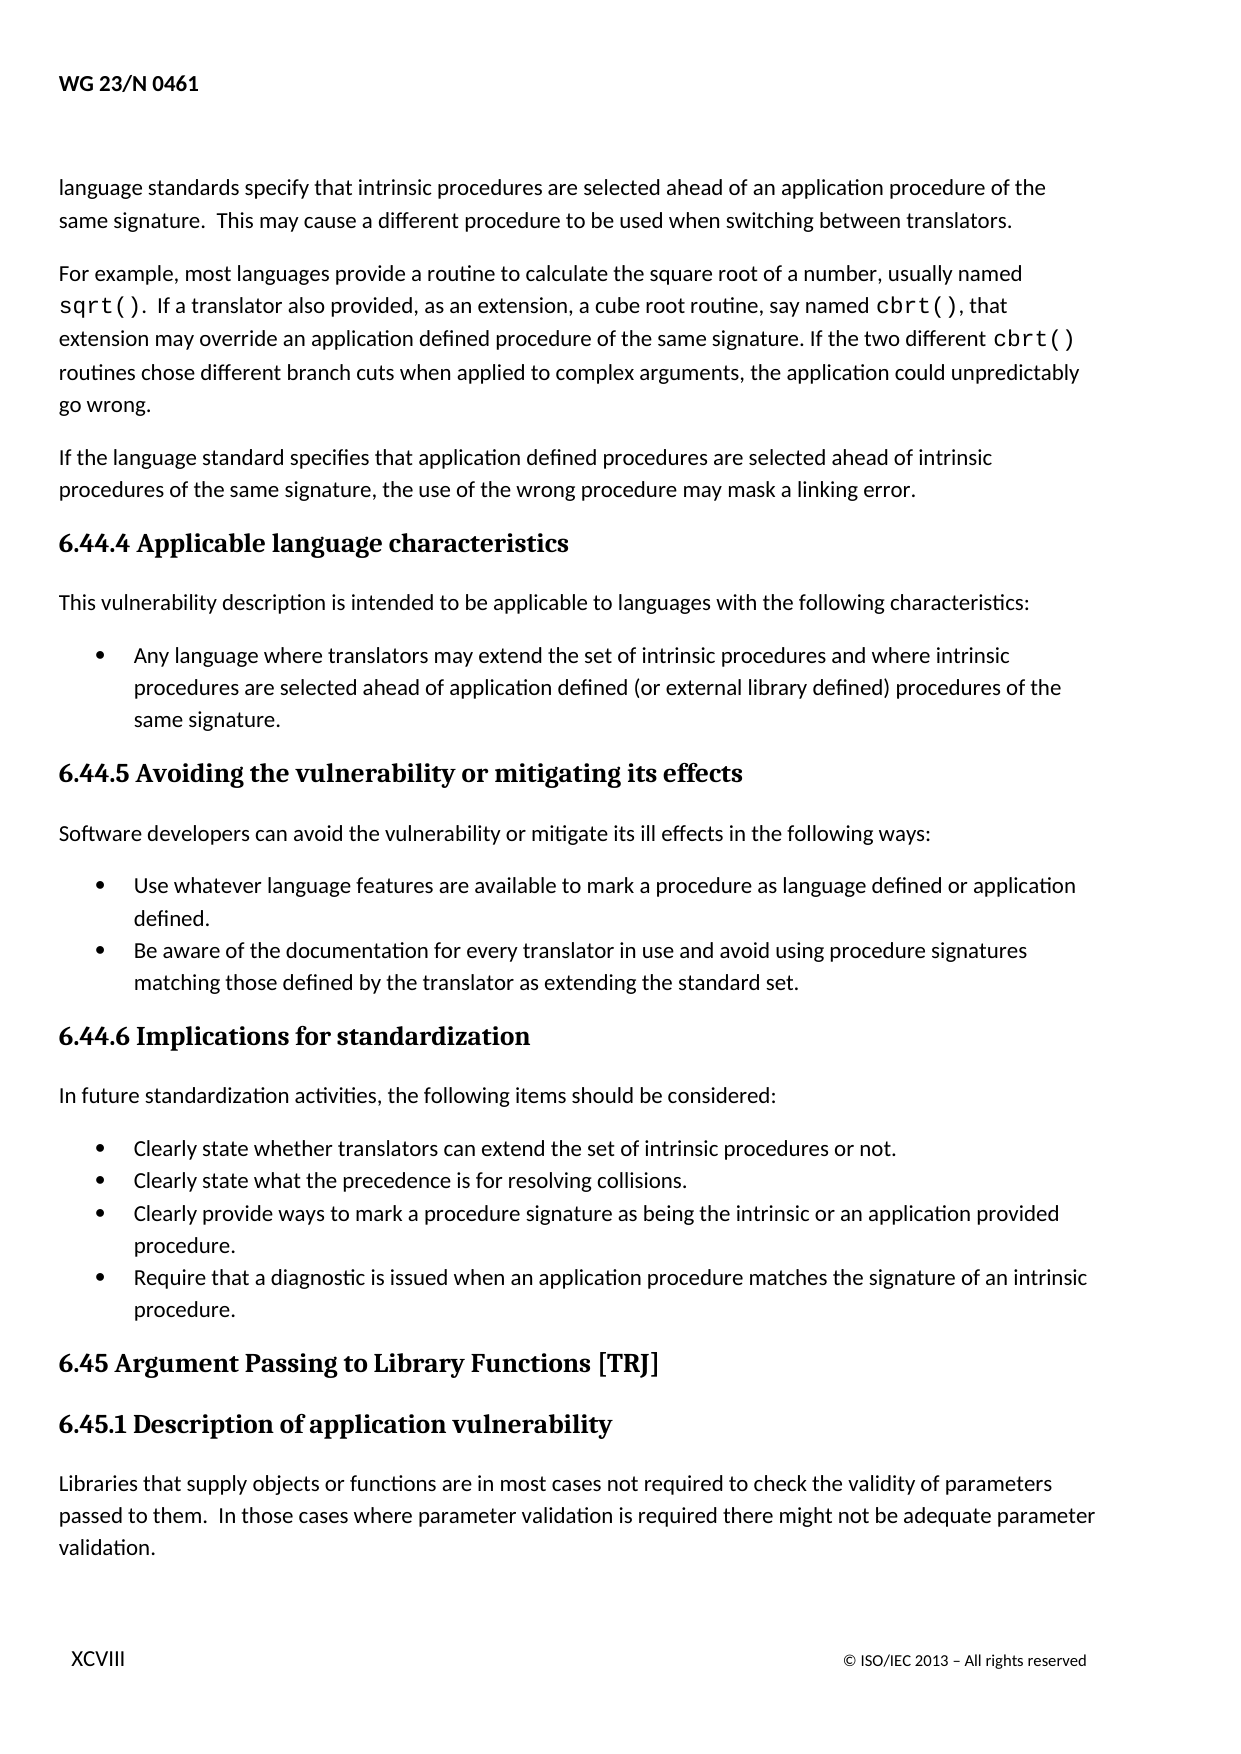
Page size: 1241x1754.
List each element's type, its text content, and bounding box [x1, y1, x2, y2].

text For example, most languages provide a routine to calculate the square root of a number, usually named sqrt(). If a translator also provided, as an extension, a cube root routine, say named cbrt(), that extension may override an application defined procedure of the same signature. If the two different cbrt() routines chose different branch cuts when applied to complex arguments, the application could unpredictably go wrong. [58, 259, 1099, 418]
text Software developers can avoid the vulnerability or mitigate its ill effects in the following ways: [58, 819, 1099, 847]
subtitle 6.44.4 Applicable language characteristics [58, 528, 1099, 559]
subtitle 6.45.1 Description of application vulnerability [58, 1409, 1099, 1440]
subtitle 6.44.5 Avoiding the vulnerability or mitigating its effects [58, 758, 1099, 790]
list Use whatever language features are available to mark a procedure as language defined or application defined. [96, 872, 1099, 932]
list Be aware of the documentation for every translator in use and avoid using procedure signatures matching those defined by the translator as extending the standard set. [96, 936, 1099, 996]
subtitle 6.45 Argument Passing to Library Functions [TRJ] [58, 1348, 1099, 1379]
text This vulnerability description is intended to be applicable to languages with the following characteristics: [58, 588, 1099, 616]
list Require that a diagnostic is issued when an application procedure matches the signature of an intrinsic procedure. [96, 1263, 1099, 1323]
list Clearly state whether translators can extend the set of intrinsic procedures or not. [96, 1134, 1099, 1162]
text Libraries that supply objects or functions are in most cases not required to check the validity of parameters passed to them. In those cases where parameter validation is required there might not be adequate parameter validation. [58, 1469, 1099, 1562]
list Clearly provide ways to mark a procedure signature as being the intrinsic or an application provided procedure. [96, 1199, 1099, 1259]
list Any language where translators may extend the set of intrinsic procedures and where intrinsic procedures are selected ahead of application defined (or external library defined) procedures of the same signature. [96, 641, 1099, 733]
text In future standardization activities, the following items should be considered: [58, 1081, 1099, 1109]
list Clearly state what the precedence is for resolving collisions. [96, 1167, 1099, 1194]
subtitle 6.44.6 Implications for standardization [58, 1021, 1099, 1052]
text If the language standard specifies that application defined procedures are selected ahead of intrinsic procedures of the same signature, the use of the wrong procedure may mask a linking error. [58, 443, 1099, 503]
